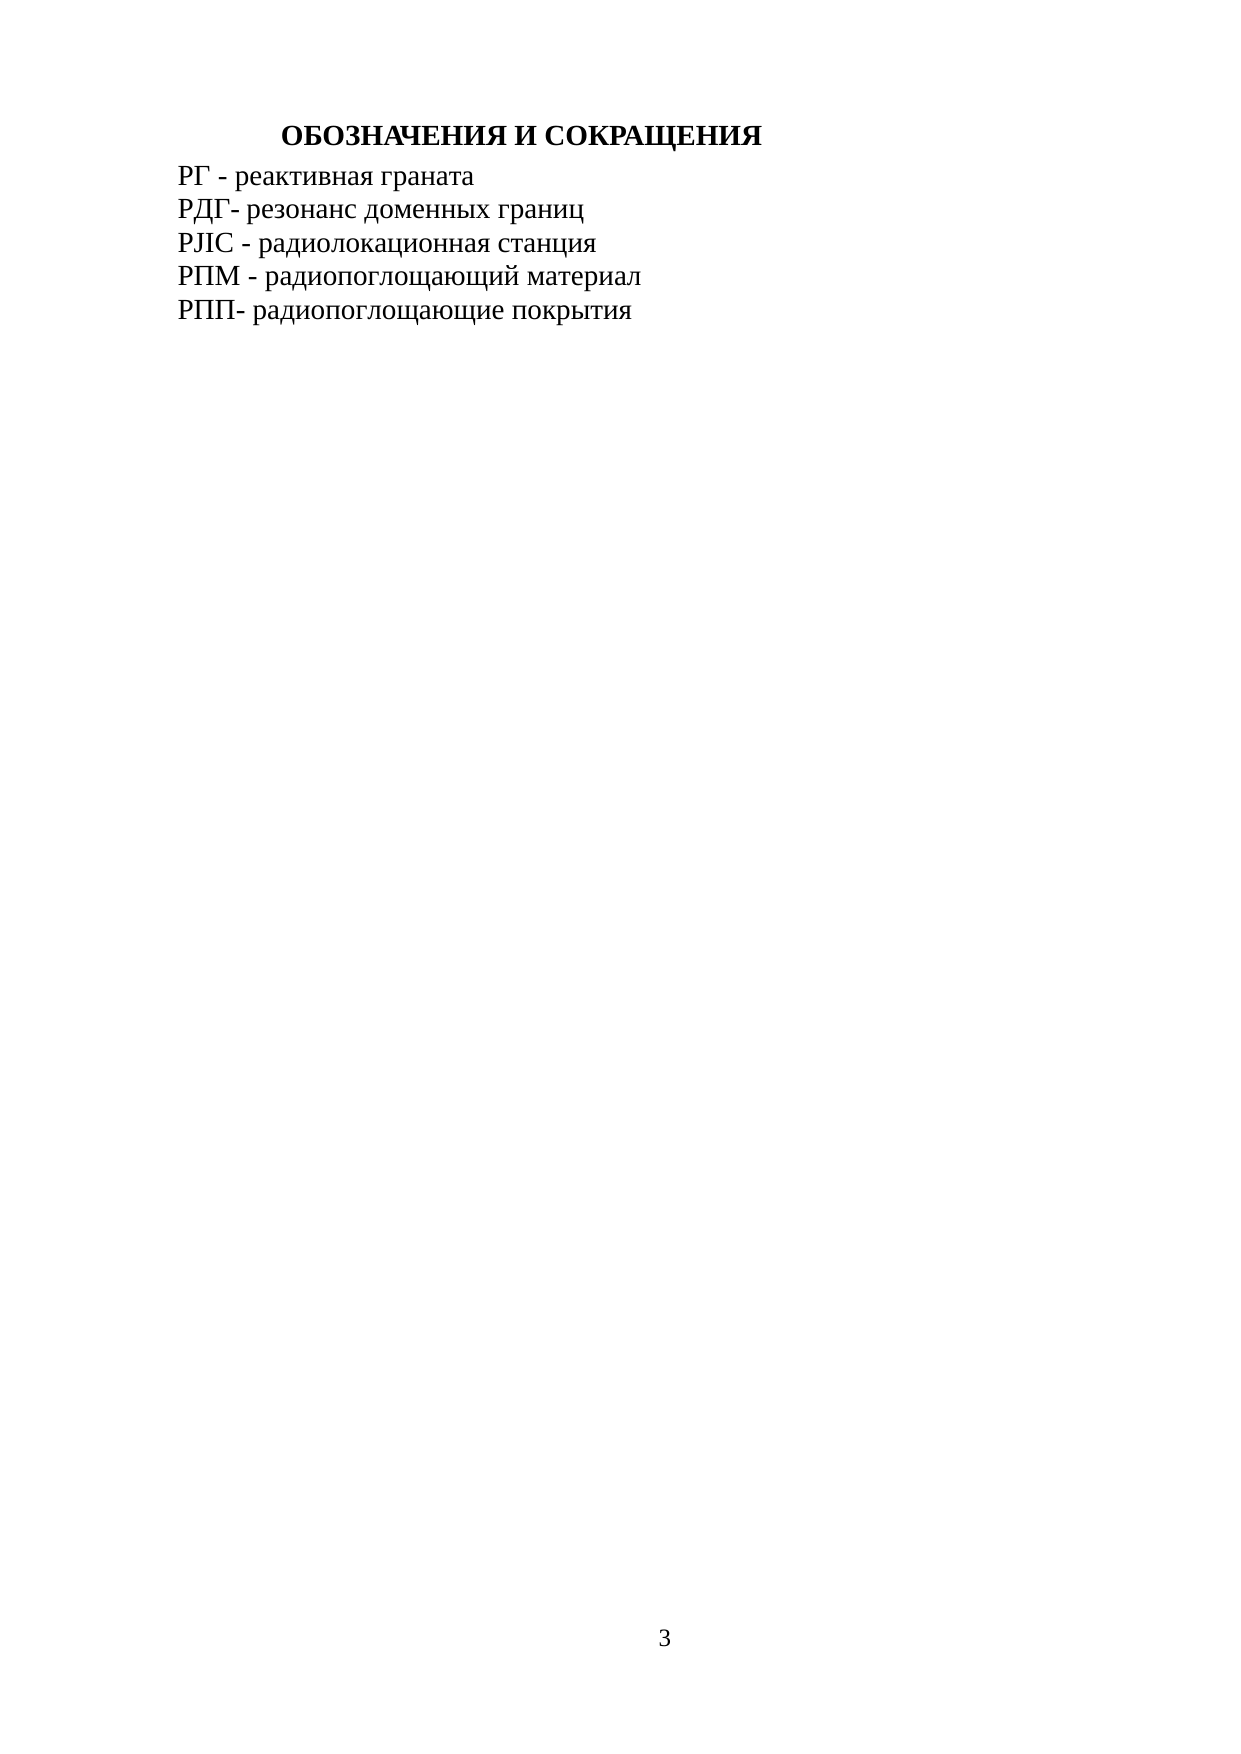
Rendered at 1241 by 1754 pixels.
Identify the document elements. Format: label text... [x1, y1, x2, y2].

subtitle ОБОЗНАЧЕНИЯ И СОКРАЩЕНИЯ [177, 118, 1152, 152]
text РДГ- резонанс доменных границ [177, 191, 1152, 225]
text РПМ - радиопоглощающий материал [177, 258, 1152, 292]
text РГ - реактивная граната [177, 158, 1152, 191]
text РПП- радиопоглощающие покрытия [177, 292, 1152, 326]
text PJIC - радиолокационная станция [177, 225, 1152, 258]
